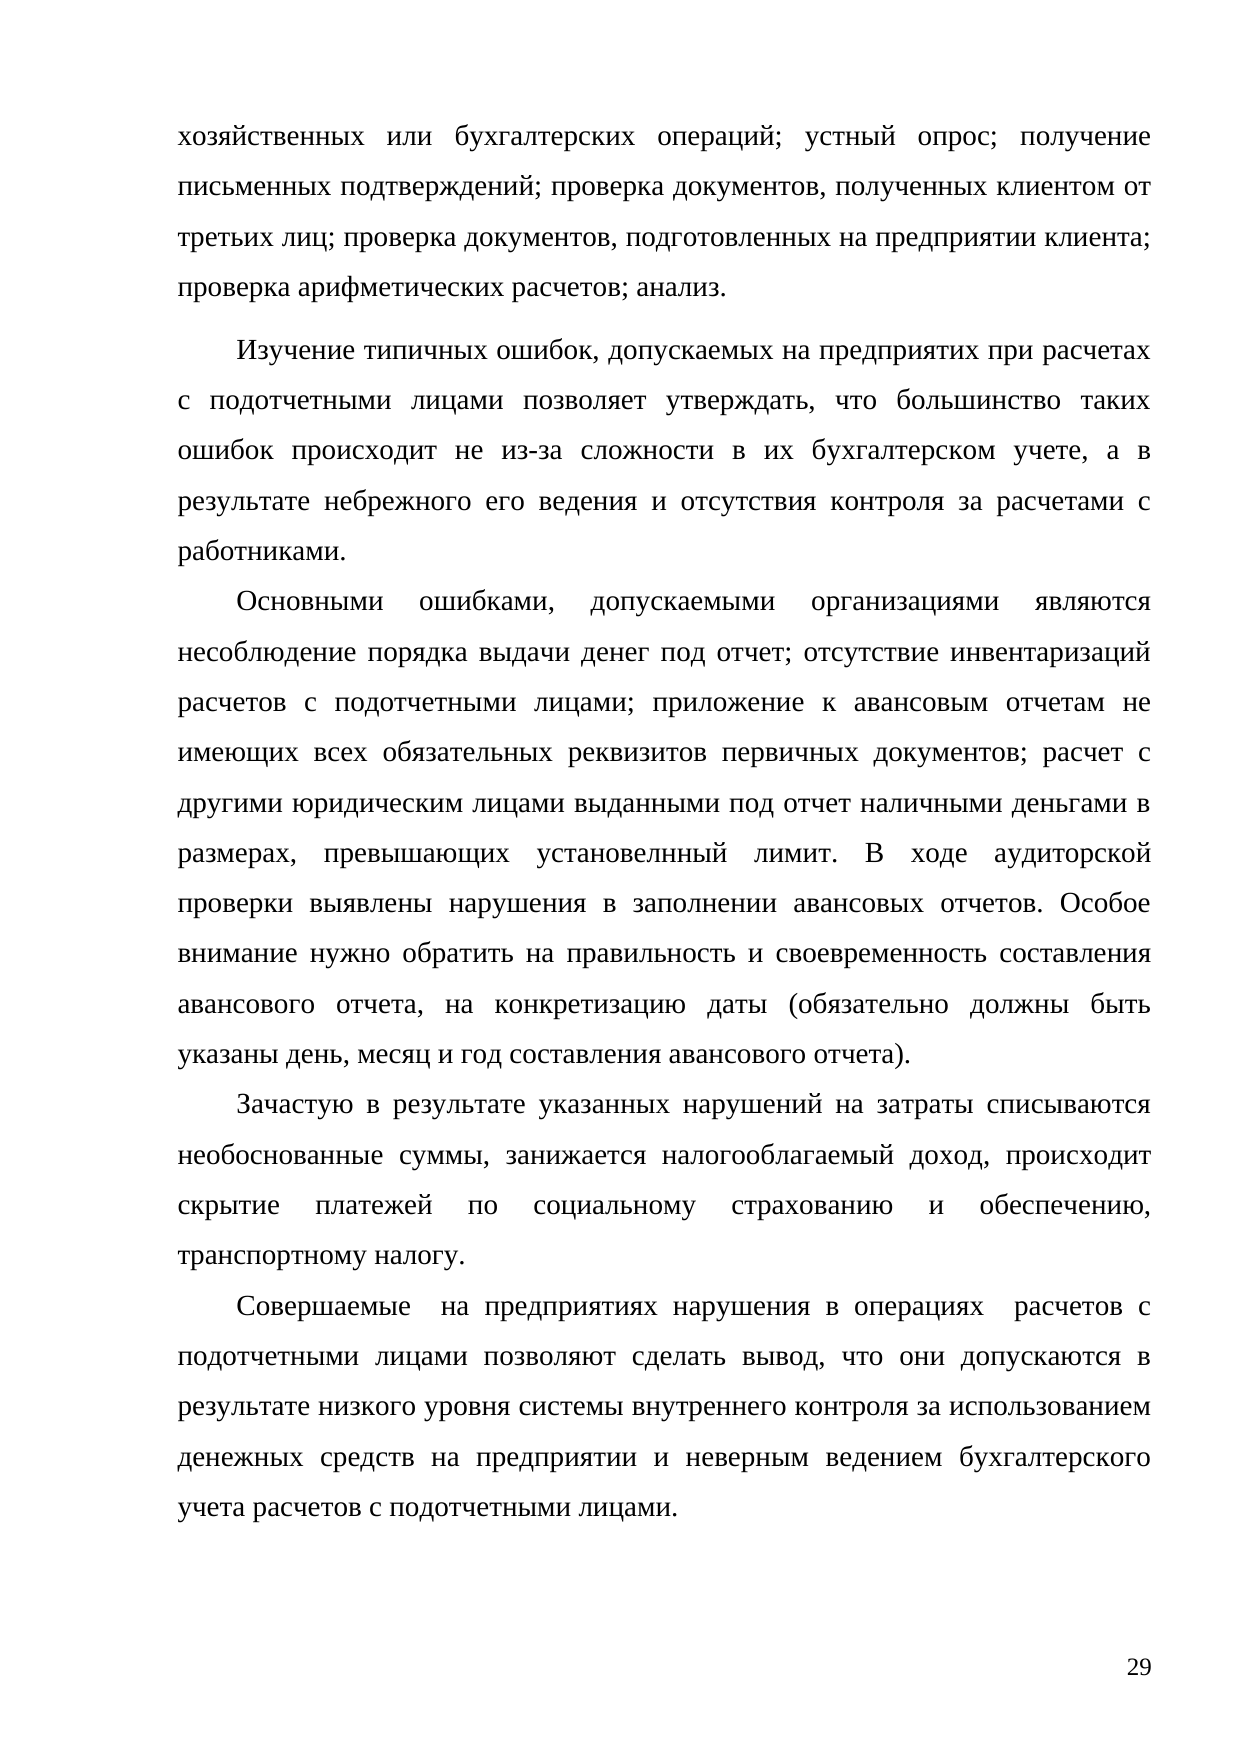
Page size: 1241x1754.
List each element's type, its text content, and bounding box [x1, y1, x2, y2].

text Совершаемые на предприятиях нарушения в операциях расчетов с подотчетными лицами позволяют сделать вывод, что они допускаются в результате низкого уровня системы внутреннего контроля за использованием денежных средств на предприятии и неверным ведением бухгалтерского учета расчетов с подотчетными лицами. [177, 1288, 1152, 1523]
text Основными ошибками, допускаемыми организациями являются несоблюдение порядка выдачи денег под отчет; отсутствие инвентаризаций расчетов с подотчетными лицами; приложение к авансовым отчетам не имеющих всех обязательных реквизитов первичных документов; расчет с другими юридическим лицами выданными под отчет наличными деньгами в размерах, превышающих установелнный лимит. В ходе аудиторской проверки выявлены нарушения в заполнении авансовых отчетов. Особое внимание нужно обратить на правильность и своевременность составления авансового отчета, на конкретизацию даты (обязательно должны быть указаны день, месяц и год составления авансового отчета). [177, 583, 1152, 1070]
text Изучение типичных ошибок, допускаемых на предприятих при расчетах с подотчетными лицами позволяет утверждать, что большинство таких ошибок происходит не из-за сложности в их бухгалтерском учете, а в результате небрежного его ведения и отсутствия контроля за расчетами с работниками. [177, 332, 1152, 567]
text Зачастую в результате указанных нарушений на затраты списываются необоснованные суммы, занижается налогооблагаемый доход, происходит скрытие платежей по социальному страхованию и обеспечению, транспортному налогу. [177, 1087, 1152, 1271]
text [177, 118, 1152, 303]
